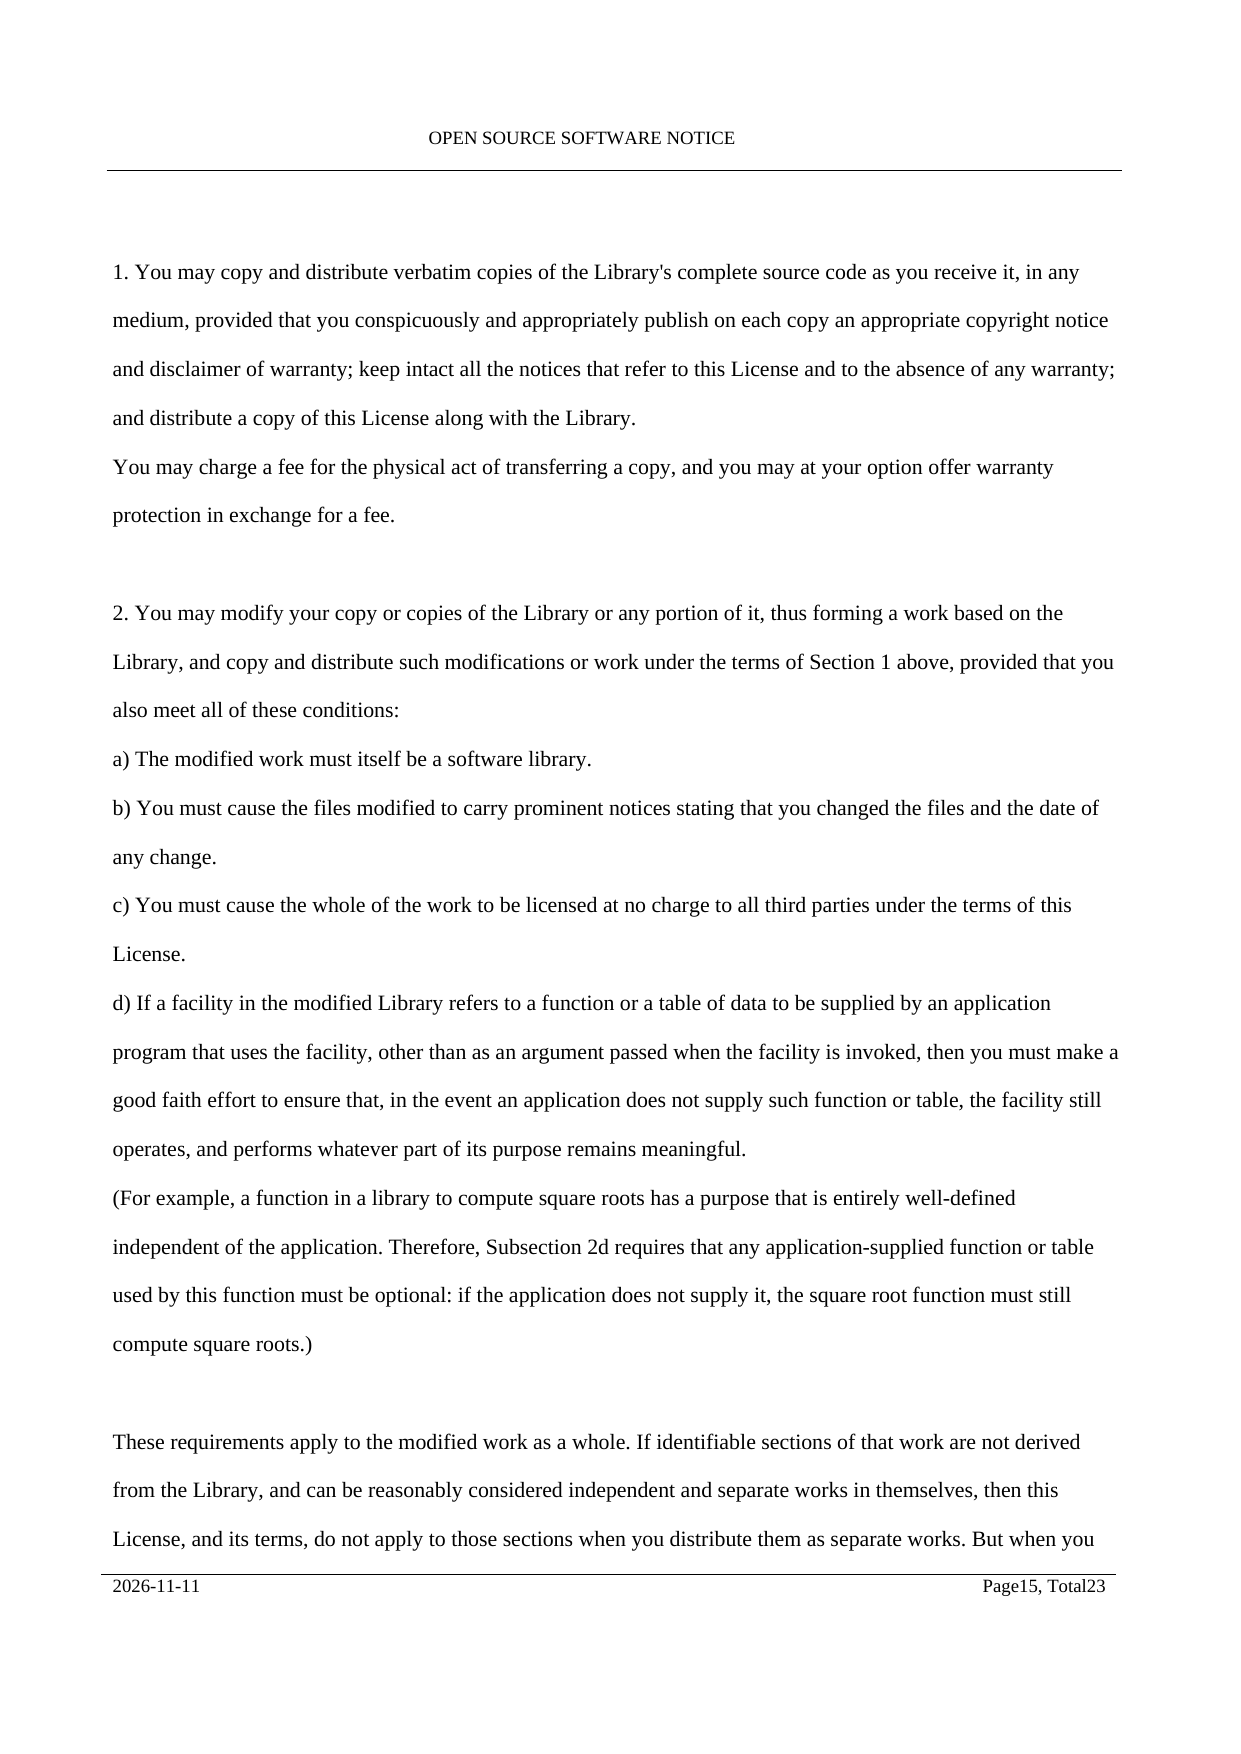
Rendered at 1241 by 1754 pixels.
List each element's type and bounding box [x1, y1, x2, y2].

text [112, 206, 1128, 1555]
